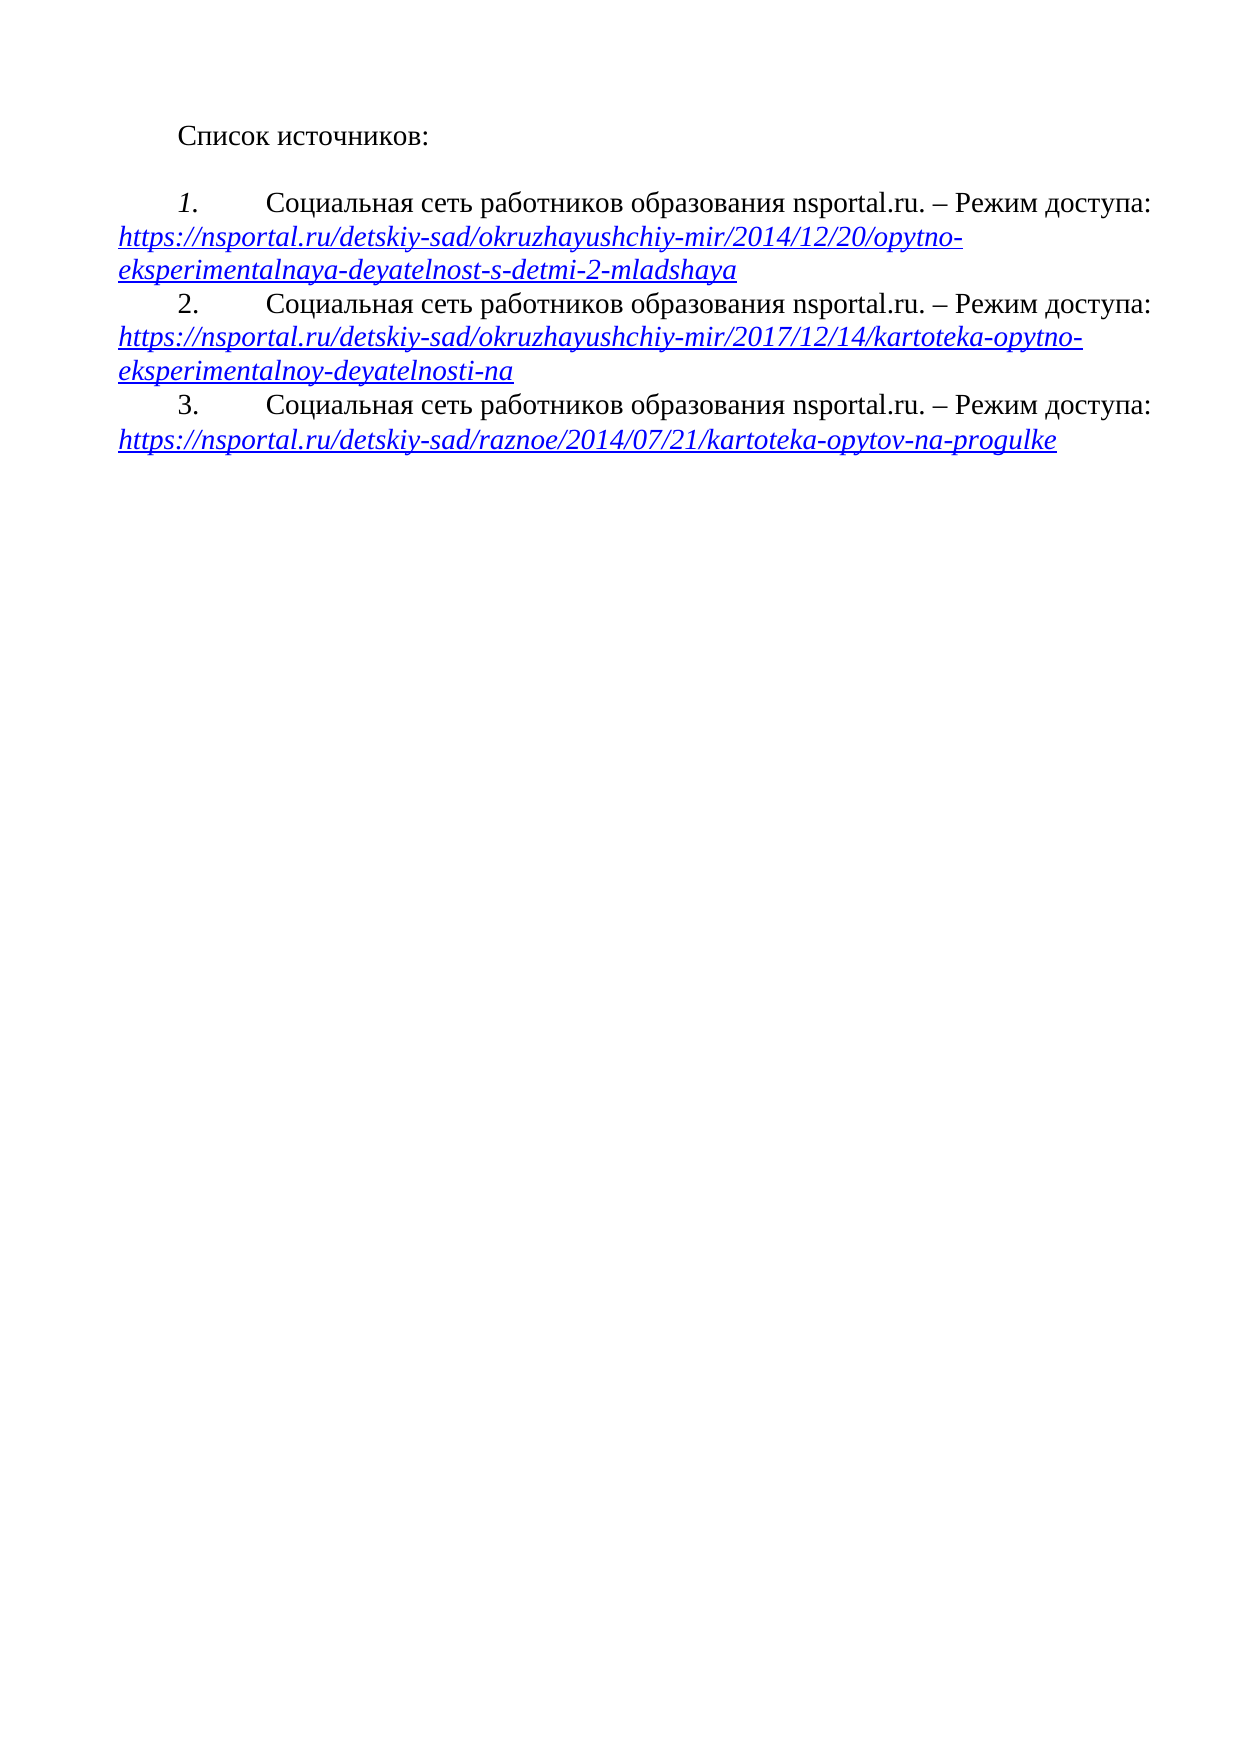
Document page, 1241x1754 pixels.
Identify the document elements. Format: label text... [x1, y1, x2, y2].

list Социальная сеть работников образования nsportal.ru. – Режим доступа: https://nsportal.ru/detskiy-sad/raznoe/2014/07/21/kartoteka-opytov-na-progulke [118, 386, 1152, 456]
list Социальная сеть работников образования nsportal.ru. – Режим доступа: https://nsportal.ru/detskiy-sad/okruzhayushchiy-mir/2017/12/14/kartoteka-opytno-eksperimentalnoy-deyatelnosti-na [118, 286, 1152, 386]
text Список источников: [118, 118, 1152, 152]
list Социальная сеть работников образования nsportal.ru. – Режим доступа: https://nsportal.ru/detskiy-sad/okruzhayushchiy-mir/2014/12/20/opytno-eksperimentalnaya-deyatelnost-s-detmi-2-mladshaya [118, 185, 1152, 286]
